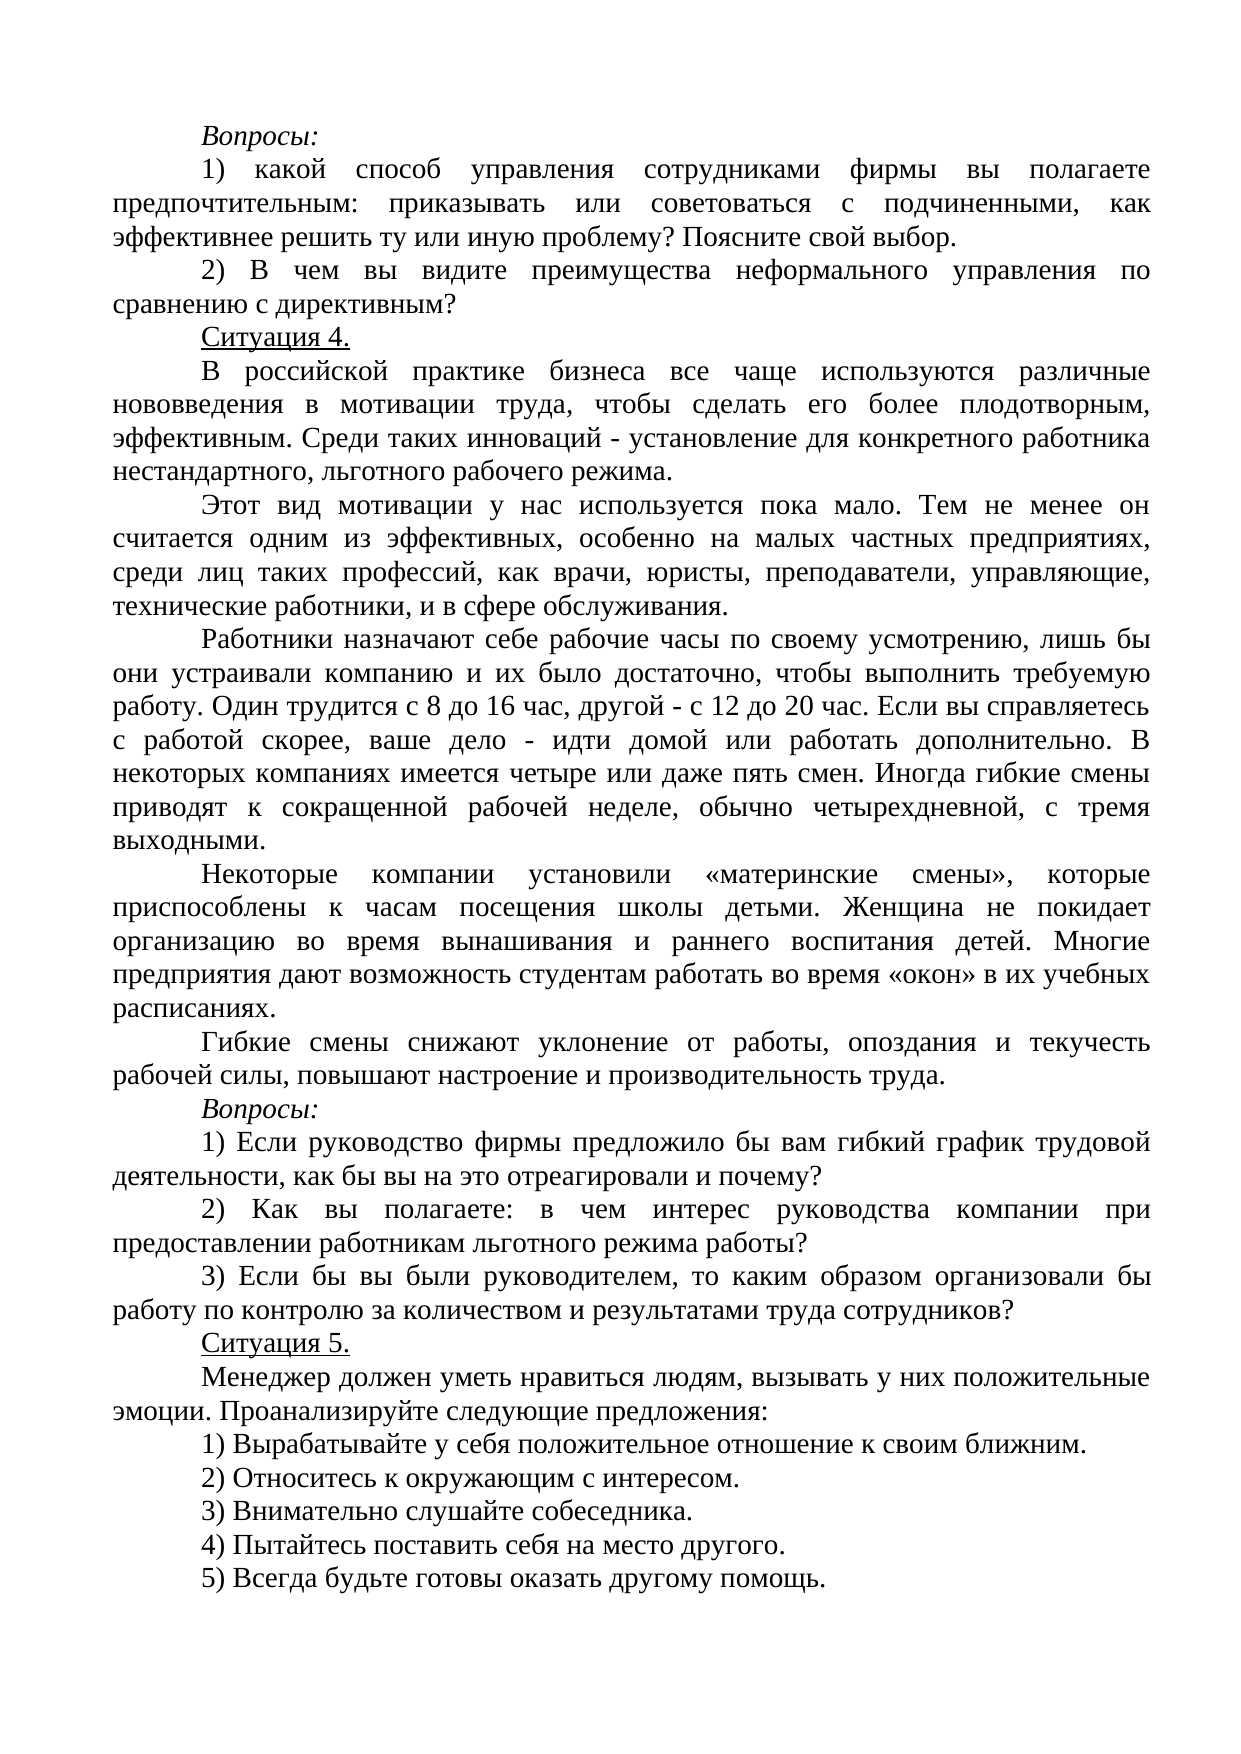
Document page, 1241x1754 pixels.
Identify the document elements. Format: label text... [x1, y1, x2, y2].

text 2) Относитесь к окружающим с интересом. [112, 1460, 1152, 1493]
text 2) В чем вы видите преимущества неформального управления по сравнению с директивным? [112, 252, 1152, 319]
text Вопросы: [112, 1091, 1152, 1124]
text 2) Как вы полагаете: в чем интерес руководства компании при предоставлении работникам льготного режима работы? [112, 1191, 1152, 1258]
text 5) Всегда будьте готовы оказать другому помощь. [112, 1560, 1152, 1594]
text Гибкие смены снижают уклонение от работы, опоздания и текучесть рабочей силы, повышают настроение и производительность труда. [112, 1024, 1152, 1091]
text Менеджер должен уметь нравиться людям, вызывать у них положительные эмоции. Проанализируйте следующие предложения: [112, 1359, 1152, 1426]
text 3) Если бы вы были руководителем, то каким образом организовали бы работу по контролю за количеством и результатами труда сотрудников? [112, 1258, 1152, 1326]
text Некоторые компании установили «материнские смены», которые приспособлены к часам посещения школы детьми. Женщина не покидает организацию во время вынашивания и раннего воспитания детей. Многие предприятия дают возможность студентам работать во время «окон» в их учебных расписаниях. [112, 856, 1152, 1024]
text 4) Пытайтесь поставить себя на место другого. [112, 1527, 1152, 1560]
text Ситуация 5. [112, 1326, 1152, 1359]
text В российской практике бизнеса все чаще используются различные нововведения в мотивации труда, чтобы сделать его более плодотворным, эффективным. Среди таких инноваций - установление для конкретного работника нестандартного, льготного рабочего режима. [112, 353, 1152, 487]
text 3) Внимательно слушайте собеседника. [112, 1493, 1152, 1527]
text Работники назначают себе рабочие часы по своему усмотрению, лишь бы они устраивали компанию и их было достаточно, чтобы выполнить требуемую работу. Один трудится с 8 до 16 час, другой - с 12 до 20 час. Если вы справляетесь с работой скорее, ваше дело - идти домой или работать дополнительно. В некоторых компаниях имеется четыре или даже пять смен. Иногда гибкие смены приводят к сокращенной рабочей неделе, обычно четырехдневной, с тремя выходными. [112, 621, 1152, 856]
text 1) Если руководство фирмы предложило бы вам гибкий график трудовой деятельности, как бы вы на это отреагировали и почему? [112, 1124, 1152, 1191]
text Этот вид мотивации у нас используется пока мало. Тем не менее он считается одним из эффективных, особенно на малых частных предприятиях, среди лиц таких профессий, как врачи, юристы, преподаватели, управляющие, технические работники, и в сфере обслуживания. [112, 487, 1152, 621]
text Вопросы: [112, 118, 1152, 152]
text 1) какой способ управления сотрудниками фирмы вы полагаете предпочтительным: приказывать или советоваться с подчиненными, как эффективнее решить ту или иную проблему? Поясните свой выбор. [112, 152, 1152, 252]
text Ситуация 4. [112, 319, 1152, 353]
text 1) Вырабатывайте у себя положительное отношение к своим ближним. [112, 1426, 1152, 1460]
